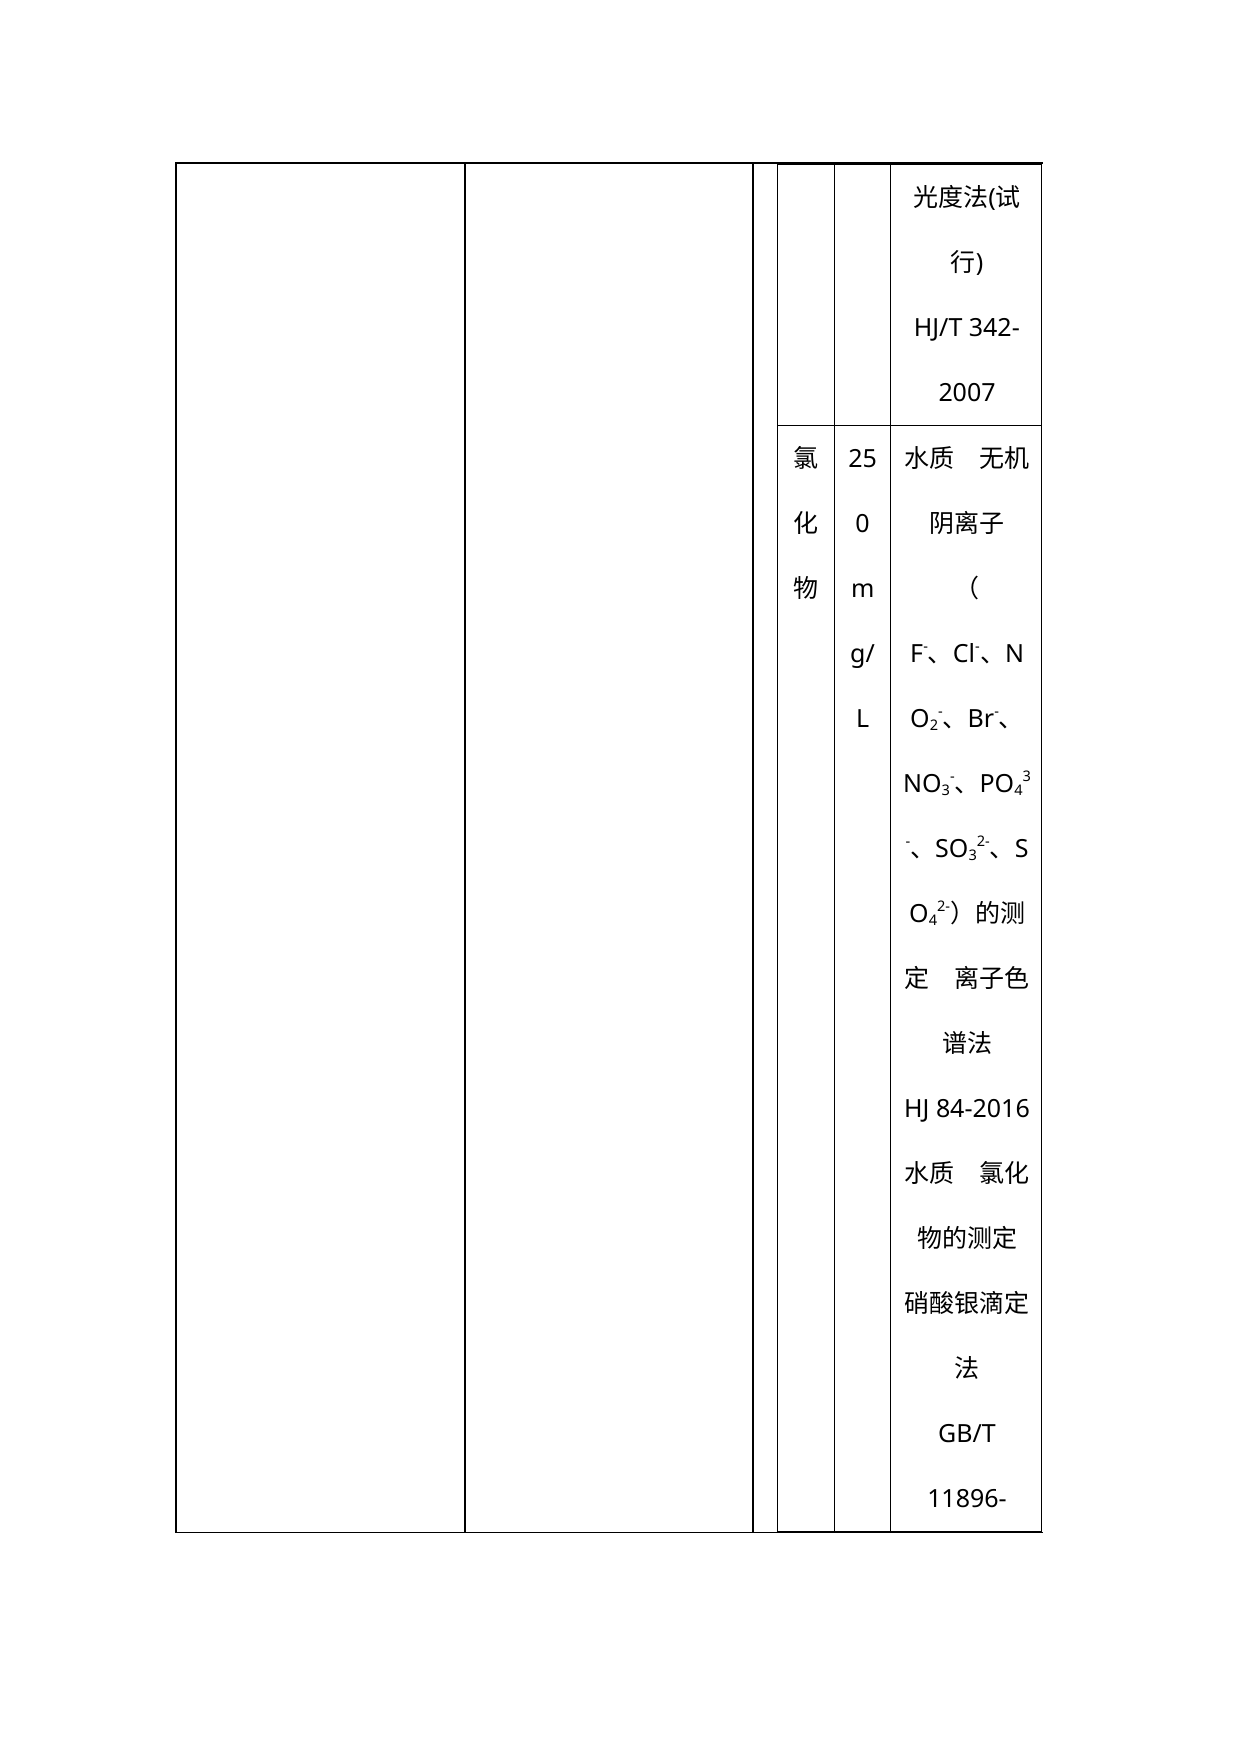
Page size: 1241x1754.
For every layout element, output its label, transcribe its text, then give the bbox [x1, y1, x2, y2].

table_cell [778, 426, 834, 1531]
table_cell [466, 164, 752, 1532]
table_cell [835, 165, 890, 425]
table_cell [835, 426, 890, 1531]
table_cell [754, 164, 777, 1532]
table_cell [891, 165, 1041, 425]
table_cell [891, 426, 1041, 1531]
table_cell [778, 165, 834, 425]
table_cell 1 [177, 164, 464, 1532]
